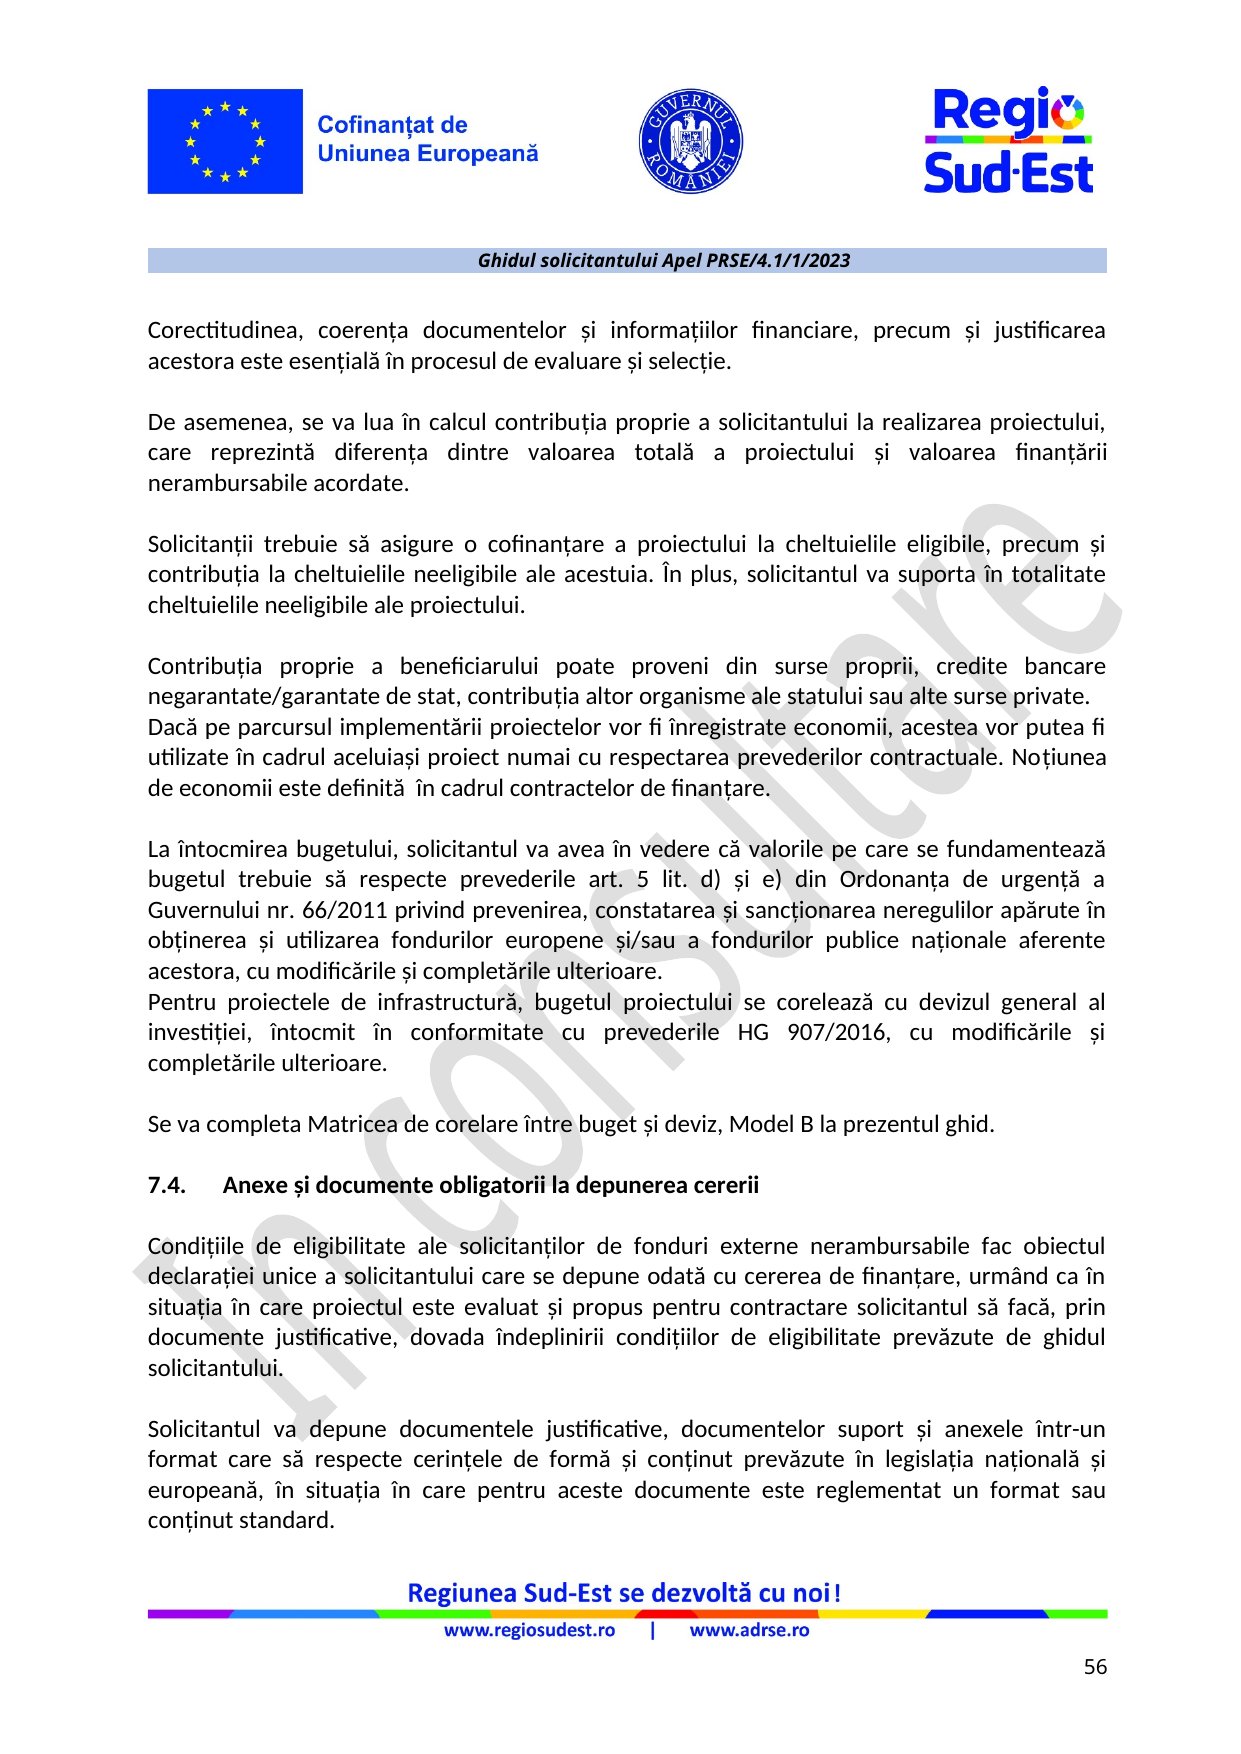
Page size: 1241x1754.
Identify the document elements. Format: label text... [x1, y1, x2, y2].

text Dacă pe parcursul implementării proiectelor vor fi înregistrate economii, acestea vor putea fi utilizate în cadrul aceluiași proiect numai cu respectarea prevederilor contractuale. Noţiunea de economii este definită în cadrul contractelor de finanţare. [148, 711, 1107, 803]
text Se va completa Matricea de corelare între buget şi deviz, Model B la prezentul ghid. [148, 1108, 1107, 1138]
text Pentru proiectele de infrastructură, bugetul proiectului se corelează cu devizul general al investiției, întocmit în conformitate cu prevederile HG 907/2016, cu modificările și completările ulterioare. [148, 986, 1107, 1077]
text De asemenea, se va lua în calcul contribuţia proprie a solicitantului la realizarea proiectului, care reprezintă diferenţa dintre valoarea totală a proiectului şi valoarea finanţării nerambursabile acordate. [148, 406, 1107, 497]
picture [147, 86, 1093, 195]
text Condițiile de eligibilitate ale solicitanților de fonduri externe nerambursabile fac obiectul declarației unice a solicitantului care se depune odată cu cererea de finanțare, urmând ca în situația în care proiectul este evaluat și propus pentru contractare solicitantul să facă, prin documente justificative, dovada îndeplinirii condițiilor de eligibilitate prevăzute de ghidul solicitantului. [148, 1230, 1107, 1382]
text Solicitantul va depune documentele justificative, documentelor suport și anexele într-un format care să respecte cerințele de formă și conținut prevăzute în legislația națională și europeană, în situația în care pentru aceste documente este reglementat un format sau conținut standard. [148, 1413, 1107, 1535]
text La întocmirea bugetului, solicitantul va avea în vedere că valorile pe care se fundamentează bugetul trebuie să respecte prevederile art. 5 lit. d) și e) din Ordonanța de urgență a Guvernului nr. 66/2011 privind prevenirea, constatarea și sancționarea neregulilor apărute în obținerea și utilizarea fondurilor europene și/sau a fondurilor publice naționale aferente acestora, cu modificările și completările ulterioare. [148, 833, 1107, 986]
picture [147, 1582, 1108, 1640]
text Solicitanții trebuie să asigure o cofinanțare a proiectului la cheltuielile eligibile, precum și contribuţia la cheltuielile neeligibile ale acestuia. În plus, solicitantul va suporta în totalitate cheltuielile neeligibile ale proiectului. [148, 528, 1107, 619]
subtitle Anexe şi documente obligatorii la depunerea cererii [148, 1169, 1107, 1199]
text Corectitudinea, coerența documentelor și informațiilor financiare, precum și justificarea acestora este esențială în procesul de evaluare și selecție. [148, 314, 1107, 375]
text Contribuţia proprie a beneficiarului poate proveni din surse proprii, credite bancare negarantate/garantate de stat, contribuţia altor organisme ale statului sau alte surse private. [148, 650, 1107, 711]
